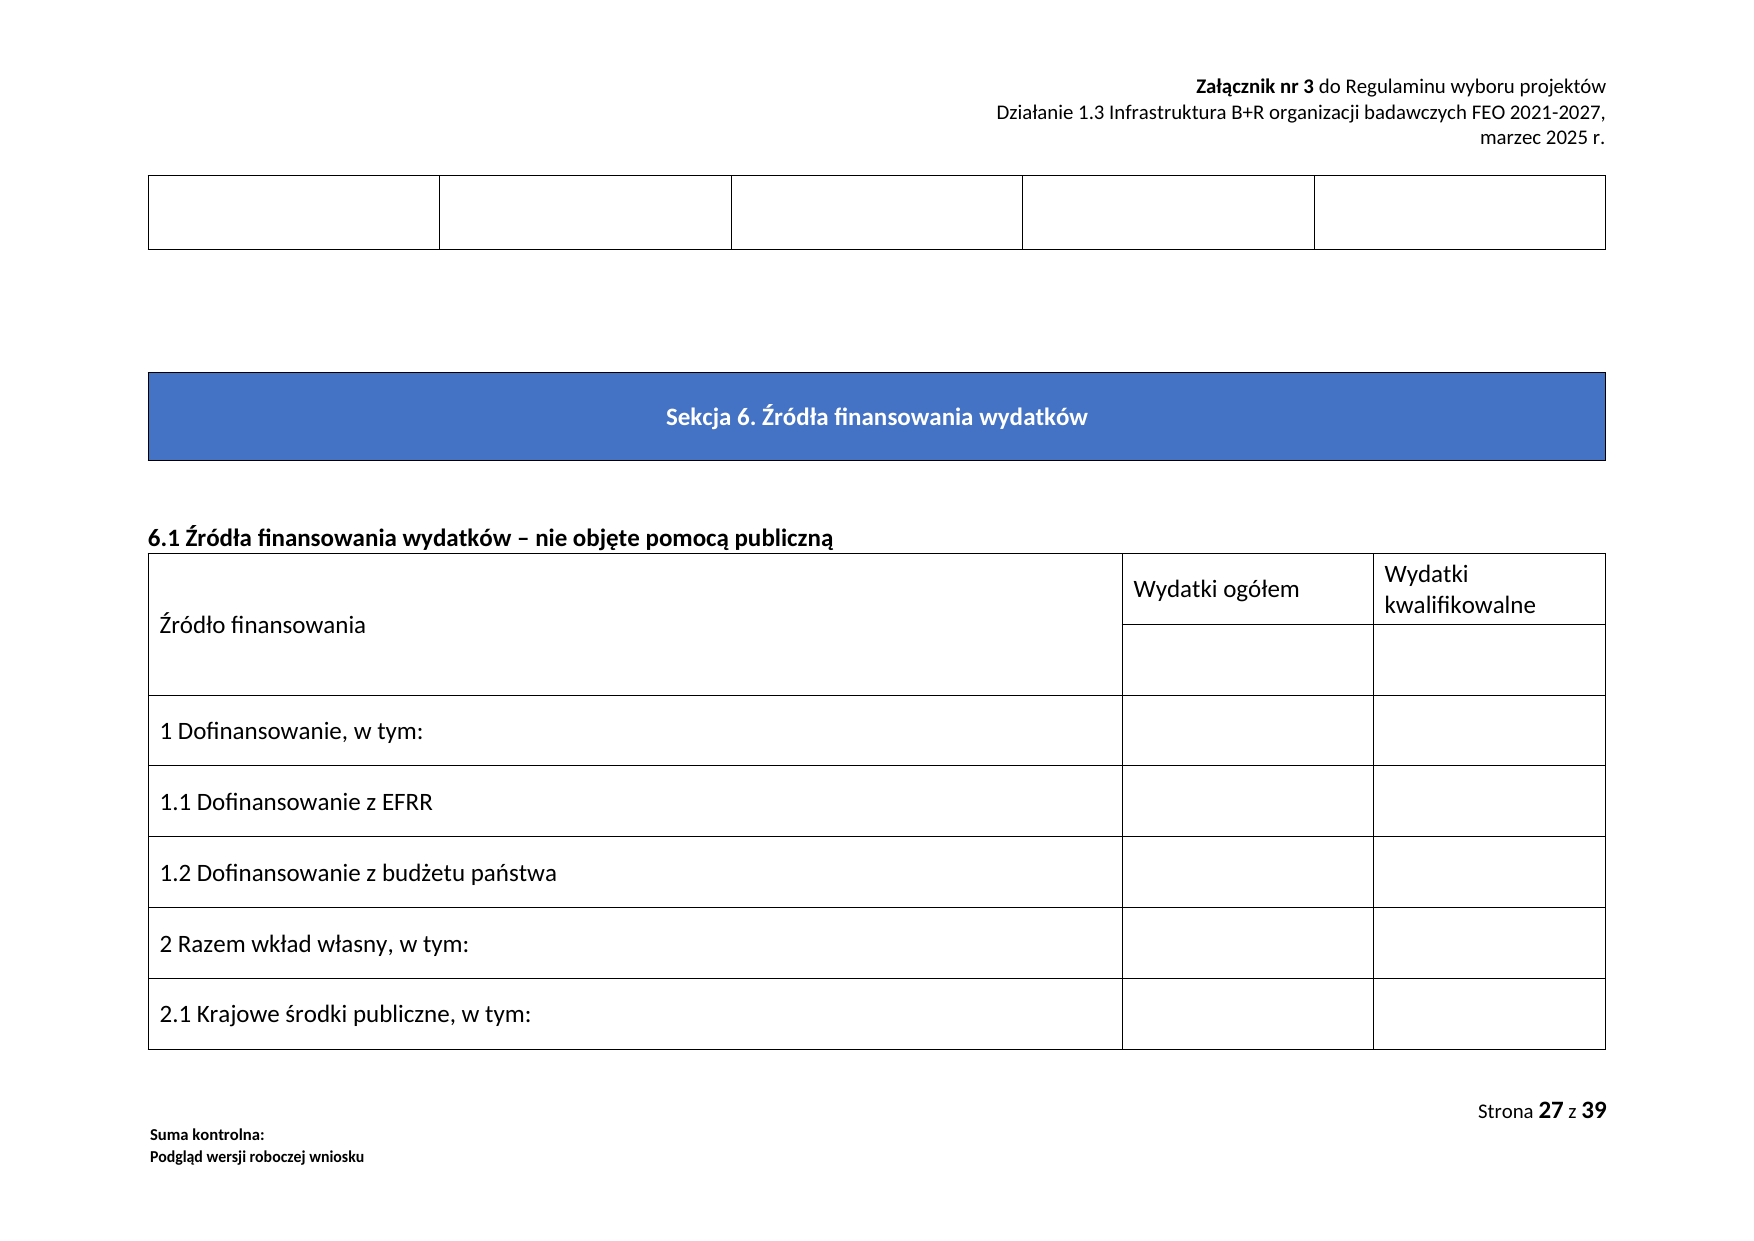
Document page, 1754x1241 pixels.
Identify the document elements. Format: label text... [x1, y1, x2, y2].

table_cell [1123, 766, 1373, 836]
table_cell [1315, 176, 1605, 249]
table_header Wydatki ogółem [1123, 554, 1373, 624]
table_cell [1123, 837, 1373, 907]
table_cell [1123, 908, 1373, 978]
table_header Sekcja 6. Źródła finansowania wydatków [149, 373, 1605, 460]
table_cell 1 Dofinansowanie, w tym: [149, 696, 1122, 765]
table_header Wydatki kwalifikowalne [1374, 554, 1605, 624]
table_cell 1.1 Dofinansowanie z EFRR [149, 766, 1122, 836]
table_cell [732, 176, 1022, 249]
table_cell 1.2 Dofinansowanie z budżetu państwa [149, 837, 1122, 907]
table_cell [149, 176, 439, 249]
table_cell [1374, 696, 1605, 765]
table_cell [1023, 176, 1314, 249]
table_cell [1123, 979, 1373, 1049]
text 6.1 Źródła finansowania wydatków – nie objęte pomocą publiczną [148, 522, 1606, 553]
table_cell [1374, 979, 1605, 1049]
table_cell [440, 176, 731, 249]
table_cell [1123, 625, 1373, 694]
table_cell [1374, 837, 1605, 907]
table_header Źródło finansowania [149, 554, 1122, 694]
table_cell [1374, 625, 1605, 694]
table_cell [1123, 696, 1373, 765]
table_cell [1374, 908, 1605, 978]
table_cell [1374, 766, 1605, 836]
table_cell 2.1 Krajowe środki publiczne, w tym: [149, 979, 1122, 1049]
table_cell 2 Razem wkład własny, w tym: [149, 908, 1122, 978]
